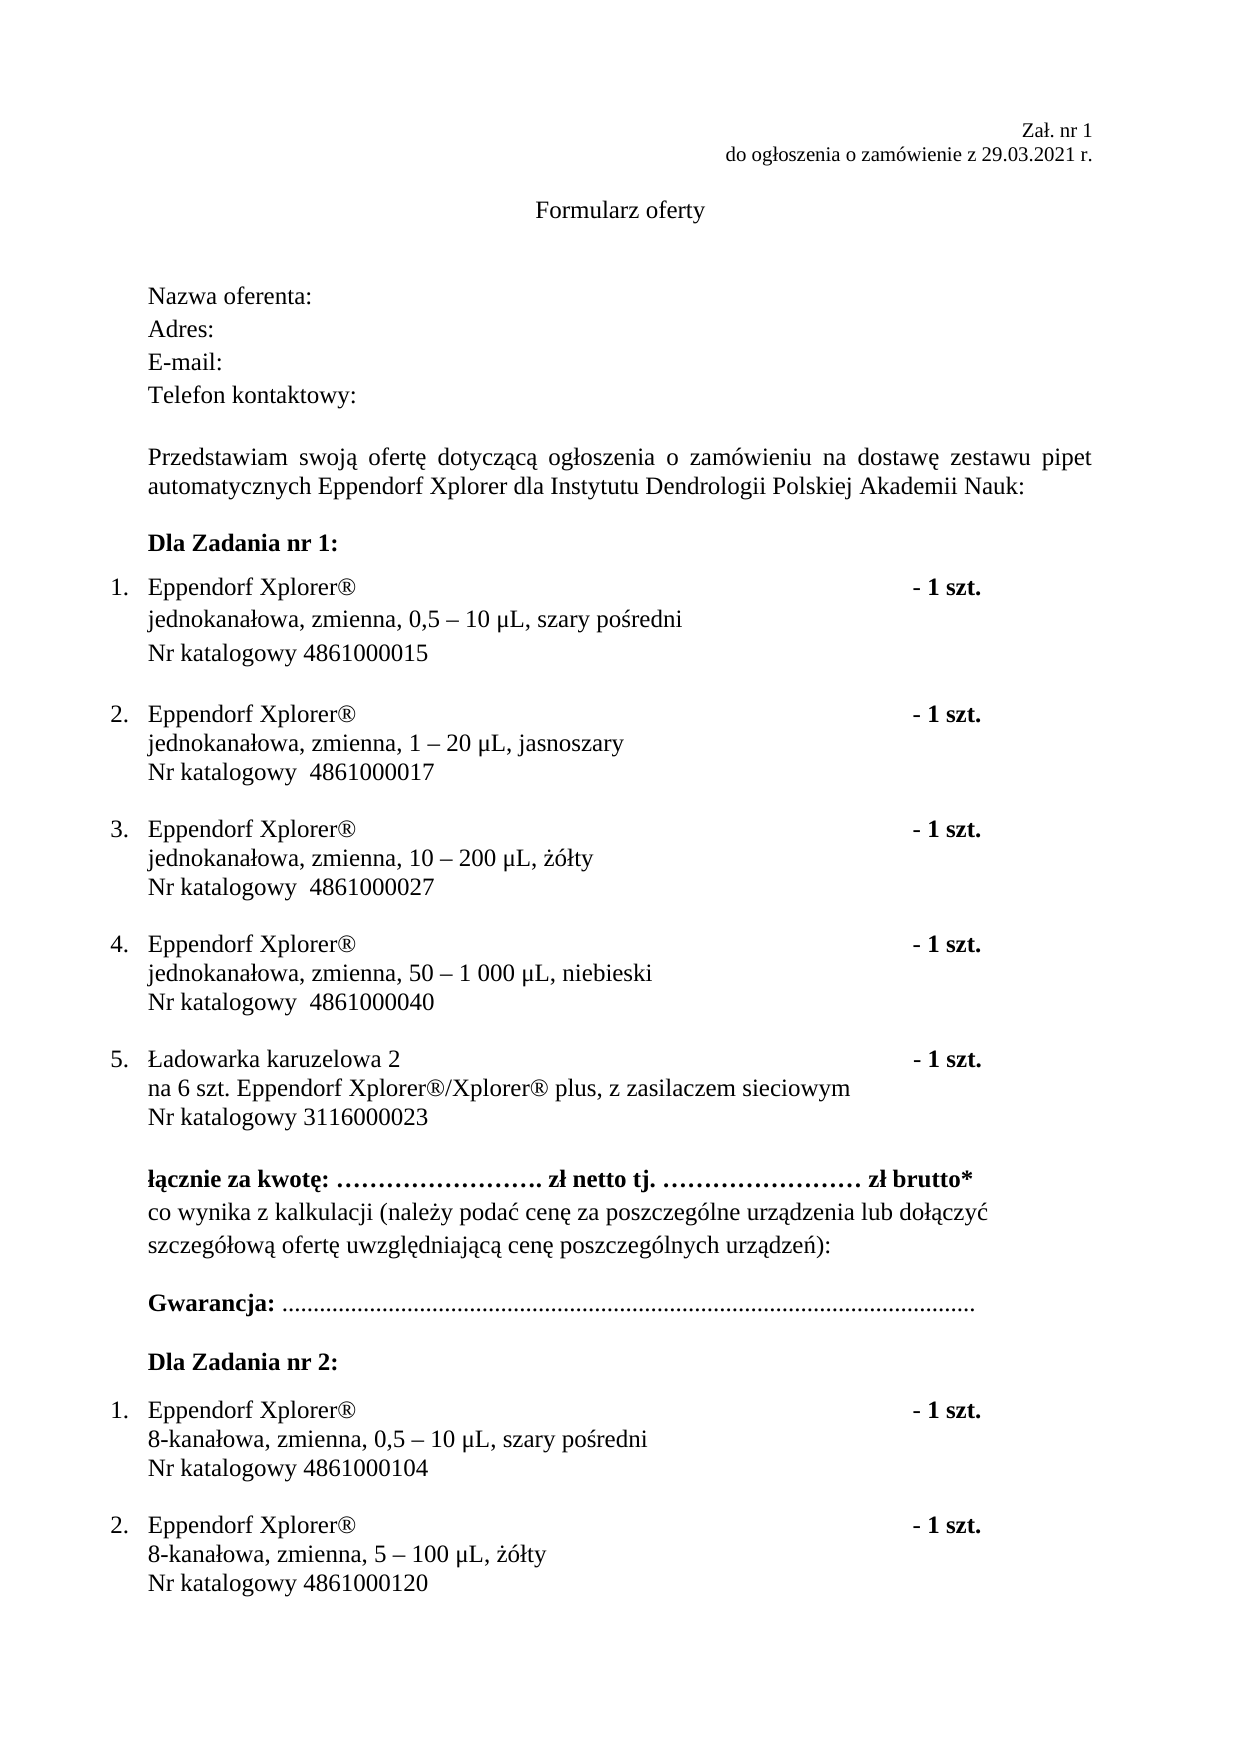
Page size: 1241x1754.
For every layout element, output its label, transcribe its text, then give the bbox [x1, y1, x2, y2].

text Telefon kontaktowy: [148, 380, 1093, 409]
list Nr katalogowy 4861000015 [148, 638, 1093, 666]
list Nr katalogowy 4861000040 [148, 987, 1093, 1016]
list Ładowarka karuzelowa 2 - 1 szt. [110, 1044, 1093, 1073]
list Eppendorf Xplorer® - 1 szt. [110, 1395, 1093, 1424]
text co wynika z kalkulacji (należy podać cenę za poszczególne urządzenia lub dołączyć szczegółową ofertę uwzględniającą cenę poszczególnych urządzeń): [148, 1197, 1093, 1258]
text Przedstawiam swoją ofertę dotyczącą ogłoszenia o zamówieniu na dostawę zestawu pipet automatycznych Eppendorf Xplorer dla Instytutu Dendrologii Polskiej Akademii Nauk: [148, 442, 1093, 500]
list jednokanałowa, zmienna, 0,5 – 10 μL, szary pośredni [148, 604, 1093, 633]
list Eppendorf Xplorer® - 1 szt. [110, 572, 1093, 600]
text Nazwa oferenta: [148, 281, 1093, 310]
list 8-kanałowa, zmienna, 0,5 – 10 μL, szary pośredni [148, 1424, 1093, 1453]
list Nr katalogowy 4861000027 [148, 872, 1093, 901]
list Nr katalogowy 4861000104 [148, 1453, 1093, 1481]
text Zał. nr 1 [148, 118, 1093, 142]
text do ogłoszenia o zamówienie z 29.03.2021 r. [148, 142, 1093, 166]
list Eppendorf Xplorer® - 1 szt. [110, 1510, 1093, 1539]
list Nr katalogowy 4861000017 [148, 757, 1093, 786]
list Nr katalogowy 3116000023 [148, 1102, 1093, 1131]
list jednokanałowa, zmienna, 50 – 1 000 μL, niebieski [148, 958, 1093, 987]
list jednokanałowa, zmienna, 10 – 200 μL, żółty [148, 843, 1093, 872]
text Formularz oferty [148, 195, 1093, 224]
list Eppendorf Xplorer® - 1 szt. [110, 929, 1093, 958]
text łącznie za kwotę: ……………………. zł netto tj. …………………… zł brutto* [148, 1164, 1093, 1192]
list Eppendorf Xplorer® - 1 szt. [110, 814, 1093, 843]
list Nr katalogowy 4861000120 [148, 1568, 1093, 1596]
text Dla Zadania nr 1: [148, 528, 1093, 557]
text Adres: [148, 314, 1093, 343]
list Eppendorf Xplorer® - 1 szt. [110, 699, 1093, 728]
list jednokanałowa, zmienna, 1 – 20 μL, jasnoszary [148, 728, 1093, 757]
text na 6 szt. Eppendorf Xplorer®/Xplorer® plus, z zasilaczem sieciowym [148, 1073, 1093, 1102]
list 8-kanałowa, zmienna, 5 – 100 μL, żółty [148, 1539, 1093, 1568]
text Dla Zadania nr 2: [148, 1347, 1093, 1376]
text E-mail: [148, 347, 1093, 376]
text Gwarancja: ............................................................................................................... [148, 1288, 1093, 1316]
